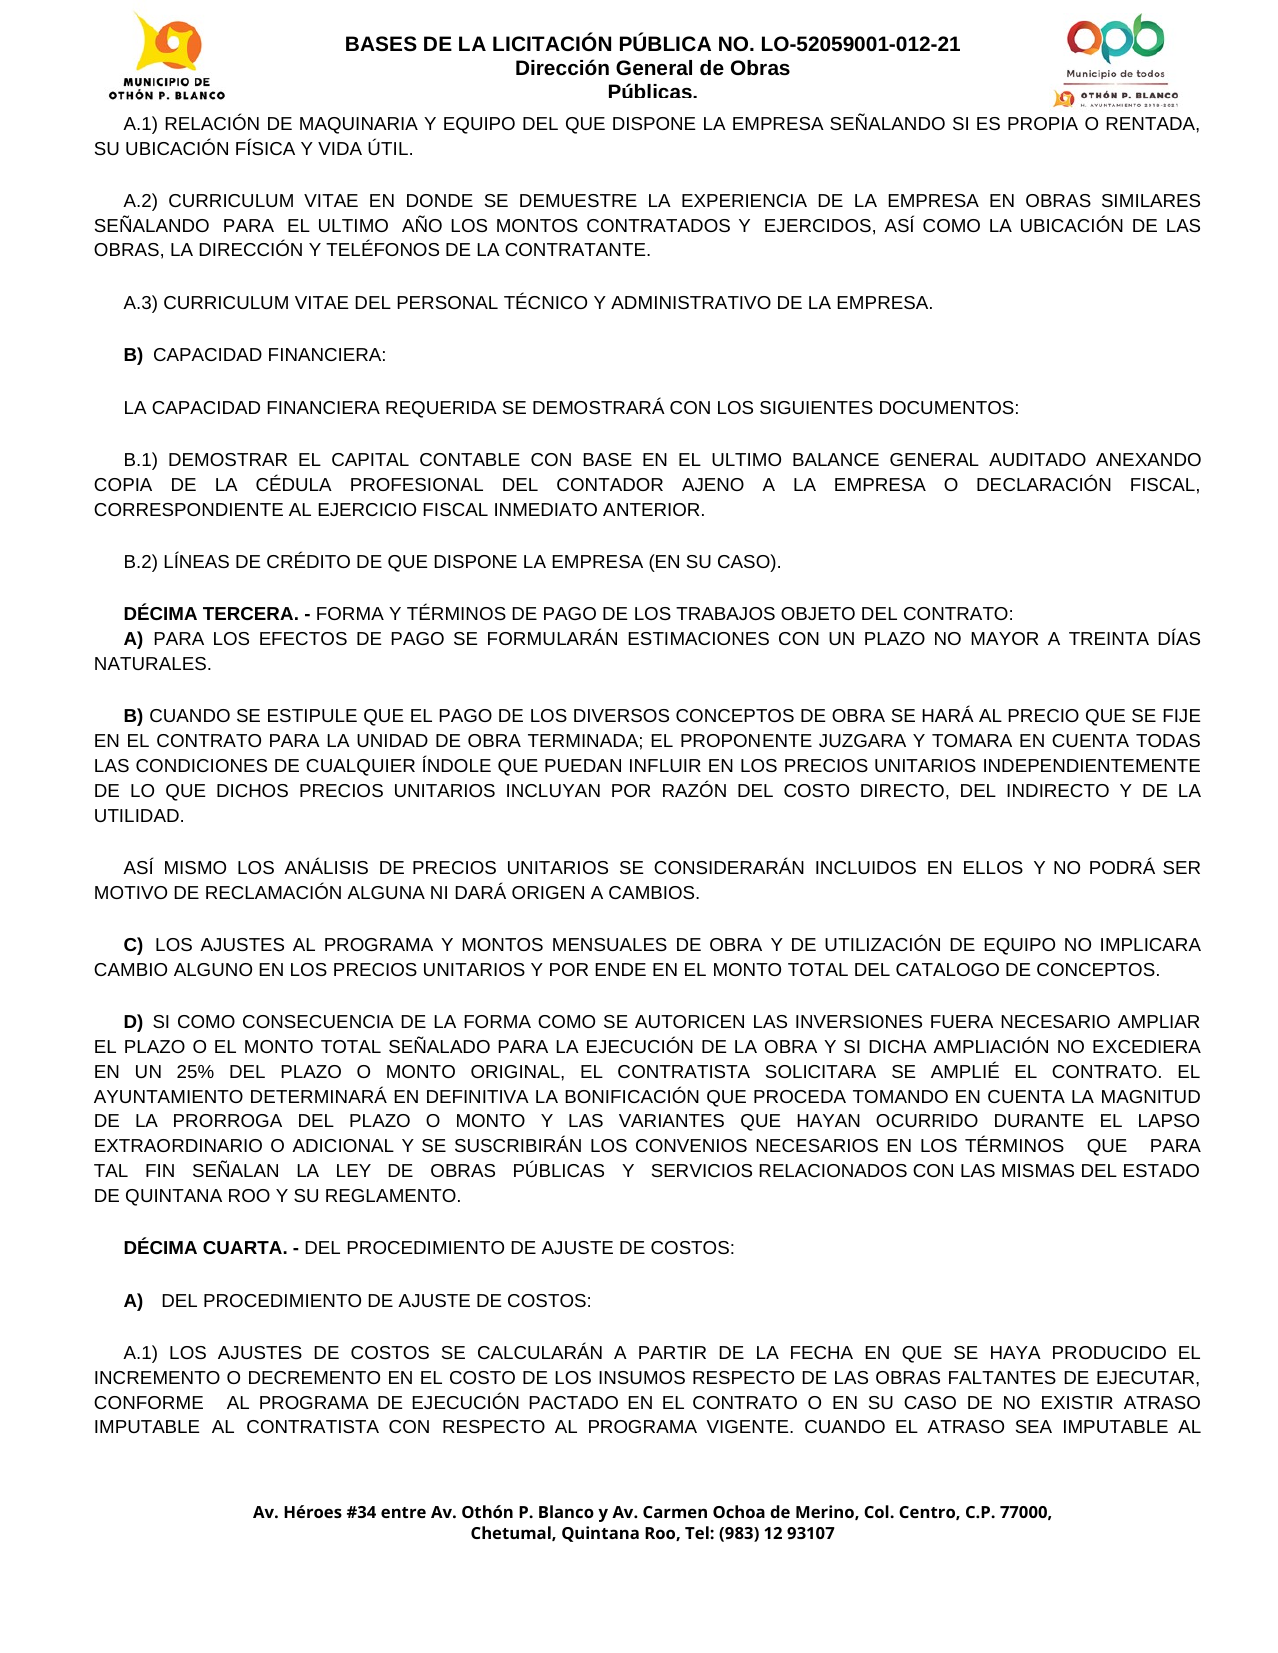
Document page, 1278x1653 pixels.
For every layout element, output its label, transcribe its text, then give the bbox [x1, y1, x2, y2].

text B) CUANDO SE ESTIPULE QUE EL PAGO DE LOS DIVERSOS CONCEPTOS DE OBRA SE HARÁ AL PRECIO QUE SE FIJE EN EL CONTRATO PARA LA UNIDAD DE OBRA TERMINADA; EL PROPONENTE JUZGARA Y TOMARA EN CUENTA TODAS LAS CONDICIONES DE CUALQUIER ÍNDOLE QUE PUEDAN INFLUIR EN LOS PRECIOS UNITARIOS INDEPENDIENTEMENTE DE LO QUE DICHOS PRECIOS UNITARIOS INCLUYAN POR RAZÓN DEL COSTO DIRECTO, DEL INDIRECTO Y DE LA UTILIDAD. [94, 705, 1201, 826]
text B.1) DEMOSTRAR EL CAPITAL CONTABLE CON BASE EN EL ULTIMO BALANCE GENERAL AUDITADO ANEXANDO COPIA DE LA CÉDULA PROFESIONAL DEL CONTADOR AJENO A LA EMPRESA O DECLARACIÓN FISCAL, CORRESPONDIENTE AL EJERCICIO FISCAL INMEDIATO ANTERIOR. [94, 449, 1201, 520]
text A.2) CURRICULUM VITAE EN DONDE SE DEMUESTRE LA EXPERIENCIA DE LA EMPRESA EN OBRAS SIMILARES SEÑALANDO PARA EL ULTIMO AÑO LOS MONTOS CONTRATADOS Y EJERCIDOS, ASÍ COMO LA UBICACIÓN DE LAS OBRAS, LA DIRECCIÓN Y TELÉFONOS DE LA CONTRATANTE. [94, 190, 1201, 261]
text B.2) LÍNEAS DE CRÉDITO DE QUE DISPONE LA EMPRESA (EN SU CASO). [94, 551, 1201, 572]
text A) DEL PROCEDIMIENTO DE AJUSTE DE COSTOS: [94, 1289, 1201, 1311]
text A) PARA LOS EFECTOS DE PAGO SE FORMULARÁN ESTIMACIONES CON UN PLAZO NO MAYOR A TREINTA DÍAS NATURALES. [94, 628, 1201, 674]
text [94, 1342, 1201, 1438]
text D) SI COMO CONSECUENCIA DE LA FORMA COMO SE AUTORICEN LAS INVERSIONES FUERA NECESARIO AMPLIAR EL PLAZO O EL MONTO TOTAL SEÑALADO PARA LA EJECUCIÓN DE LA OBRA Y SI DICHA AMPLIACIÓN NO EXCEDIERA EN UN 25% DEL PLAZO O MONTO ORIGINAL, EL CONTRATISTA SOLICITARA SE AMPLIÉ EL CONTRATO. EL AYUNTAMIENTO DETERMINARÁ EN DEFINITIVA LA BONIFICACIÓN QUE PROCEDA TOMANDO EN CUENTA LA MAGNITUD DE LA PRORROGA DEL PLAZO O MONTO Y LAS VARIANTES QUE HAYAN OCURRIDO DURANTE EL LAPSO EXTRAORDINARIO O ADICIONAL Y SE SUSCRIBIRÁN LOS CONVENIOS NECESARIOS EN LOS TÉRMINOS QUE PARA TAL FIN SEÑALAN LA LEY DE OBRAS PÚBLICAS Y SERVICIOS RELACIONADOS CON LAS MISMAS DEL ESTADO DE QUINTANA ROO Y SU REGLAMENTO. [94, 1011, 1201, 1206]
text A.3) CURRICULUM VITAE DEL PERSONAL TÉCNICO Y ADMINISTRATIVO DE LA EMPRESA. [94, 292, 1201, 313]
text DÉCIMA CUARTA. - DEL PROCEDIMIENTO DE AJUSTE DE COSTOS: [94, 1237, 1201, 1259]
picture [1049, 13, 1192, 112]
picture [104, 0, 237, 112]
text B) CAPACIDAD FINANCIERA: [94, 344, 1201, 366]
text ASÍ MISMO LOS ANÁLISIS DE PRECIOS UNITARIOS SE CONSIDERARÁN INCLUIDOS EN ELLOS Y NO PODRÁ SER MOTIVO DE RECLAMACIÓN ALGUNA NI DARÁ ORIGEN A CAMBIOS. [94, 857, 1201, 903]
text C) LOS AJUSTES AL PROGRAMA Y MONTOS MENSUALES DE OBRA Y DE UTILIZACIÓN DE EQUIPO NO IMPLICARA CAMBIO ALGUNO EN LOS PRECIOS UNITARIOS Y POR ENDE EN EL MONTO TOTAL DEL CATALOGO DE CONCEPTOS. [94, 934, 1201, 980]
text LA CAPACIDAD FINANCIERA REQUERIDA SE DEMOSTRARÁ CON LOS SIGUIENTES DOCUMENTOS: [94, 396, 1201, 418]
text DÉCIMA TERCERA. - FORMA Y TÉRMINOS DE PAGO DE LOS TRABAJOS OBJETO DEL CONTRATO: [94, 603, 1201, 625]
text A.1) RELACIÓN DE MAQUINARIA Y EQUIPO DEL QUE DISPONE LA EMPRESA SEÑALANDO SI ES PROPIA O RENTADA, SU UBICACIÓN FÍSICA Y VIDA ÚTIL. [94, 112, 1201, 159]
